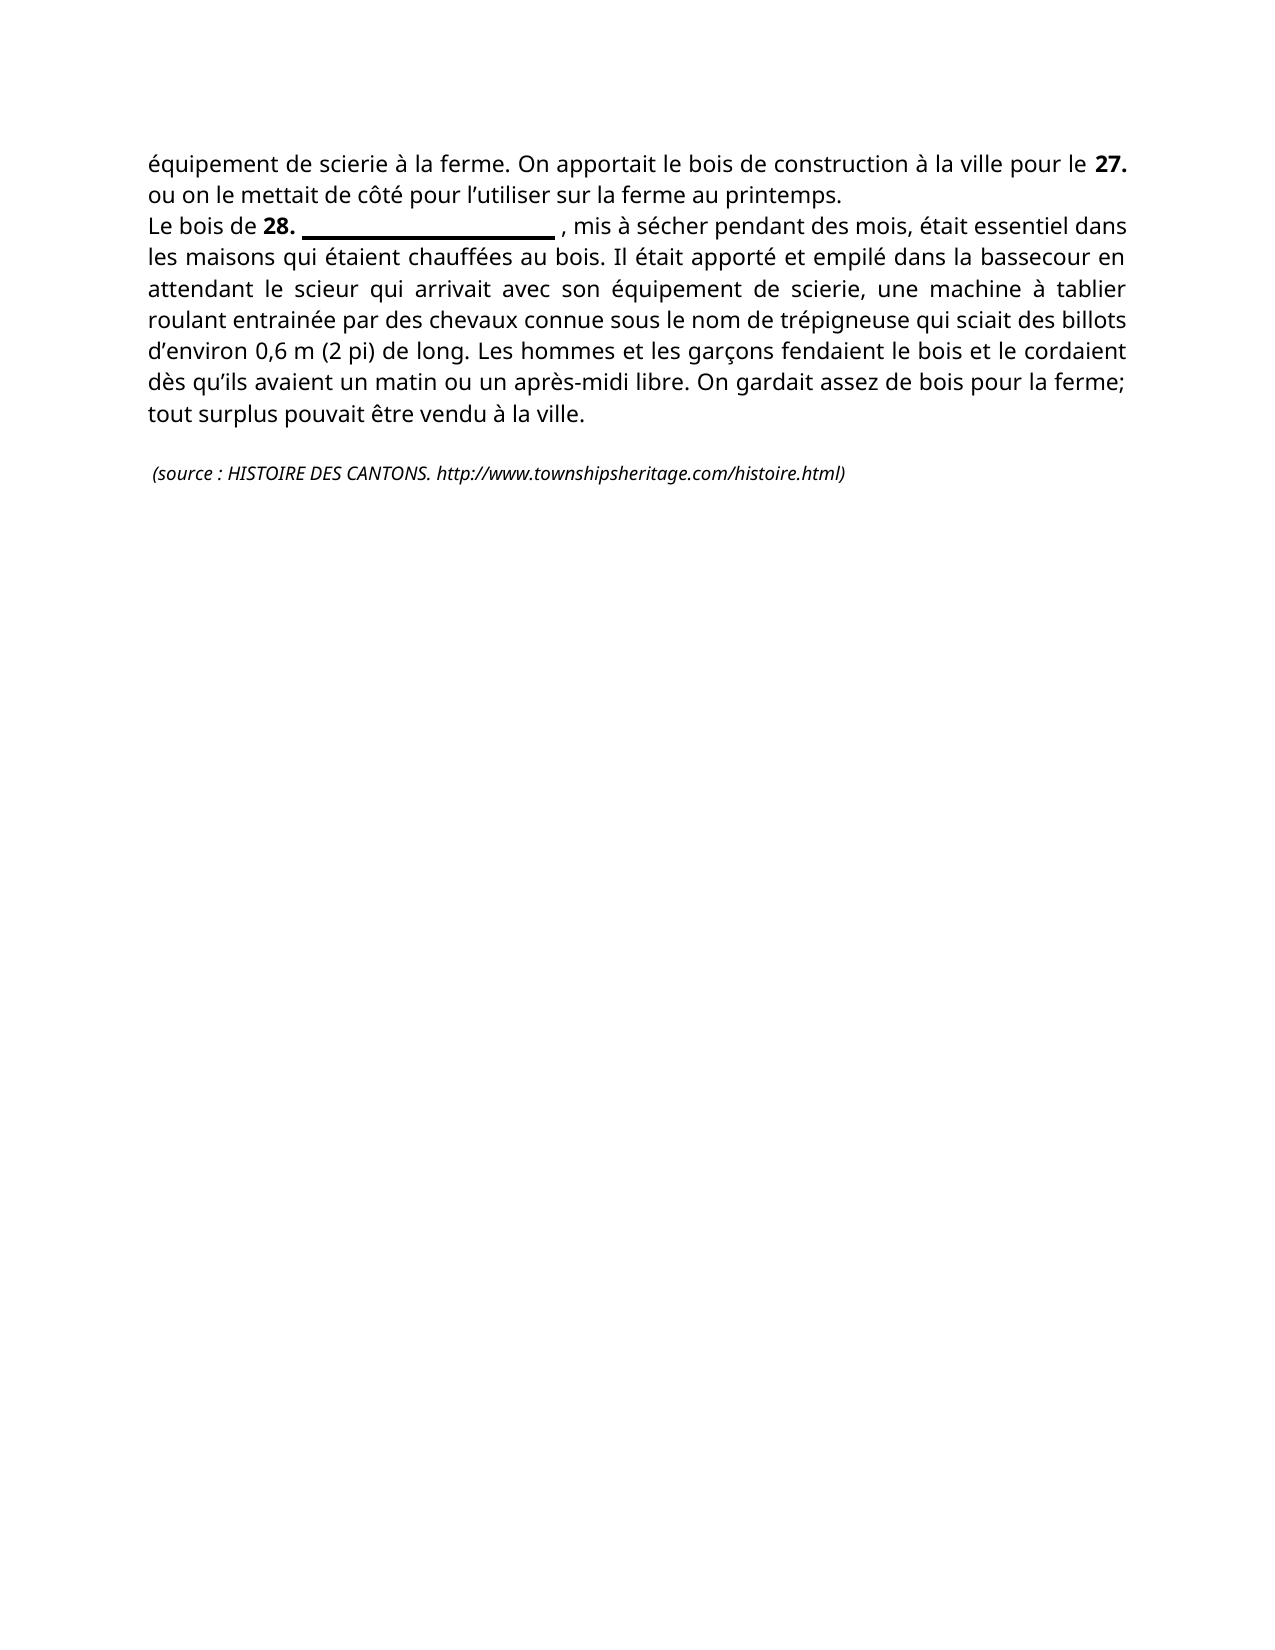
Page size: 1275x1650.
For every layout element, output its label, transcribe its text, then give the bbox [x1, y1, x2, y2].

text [148, 148, 1127, 210]
text (source : HISTOIRE DES CANTONS. http://www.townshipsheritage.com/histoire.html) [148, 460, 1127, 486]
text Le bois de 28. , mis à sécher pendant des mois, était essentiel dans les maisons qui étaient chauffées au bois. Il était apporté et empilé dans la bassecour en attendant le scieur qui arrivait avec son équipement de scierie, une machine à tablier roulant entrainée par des chevaux connue sous le nom de trépigneuse qui sciait des billots d’environ 0,6 m (2 pi) de long. Les hommes et les garçons fendaient le bois et le cordaient dès qu’ils avaient un matin ou un après-midi libre. On gardait assez de bois pour la ferme; tout surplus pouvait être vendu à la ville. [148, 210, 1127, 429]
